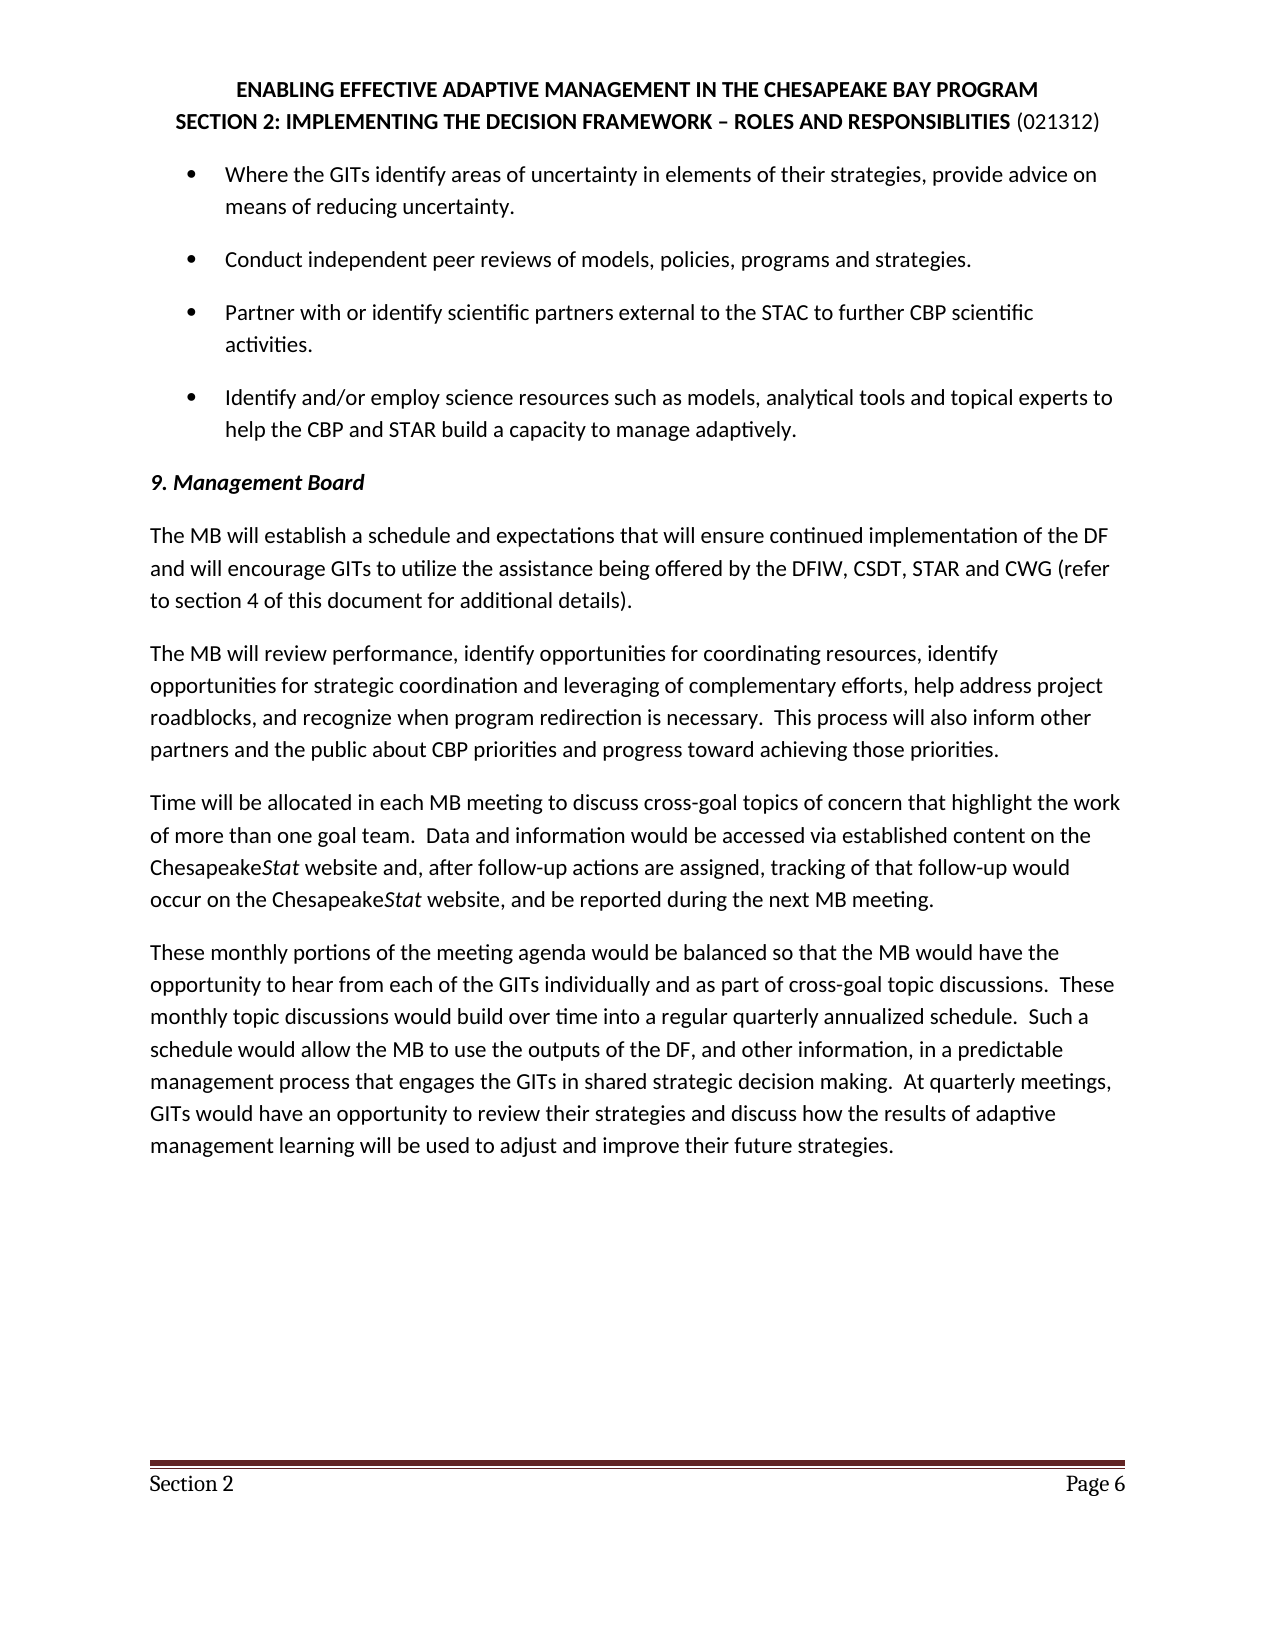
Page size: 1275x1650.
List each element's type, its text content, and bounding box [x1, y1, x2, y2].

text The MB will establish a schedule and expectations that will ensure continued implementation of the DF and will encourage GITs to utilize the assistance being offered by the DFIW, CSDT, STAR and CWG (refer to section 4 of this document for additional details). [150, 522, 1125, 614]
list Where the GITs identify areas of uncertainty in elements of their strategies, provide advice on means of reducing uncertainty. [187, 160, 1125, 220]
text 9. Management Board [150, 468, 1125, 497]
list Partner with or identify scientific partners external to the STAC to further CBP scientific activities. [187, 298, 1125, 358]
text Time will be allocated in each MB meeting to discuss cross-goal topics of concern that highlight the work of more than one goal team. Data and information would be accessed via established content on the ChesapeakeStat website and, after follow-up actions are assigned, tracking of that follow-up would occur on the ChesapeakeStat website, and be reported during the next MB meeting. [150, 788, 1125, 913]
text The MB will review performance, identify opportunities for coordinating resources, identify opportunities for strategic coordination and leveraging of complementary efforts, help address project roadblocks, and recognize when program redirection is necessary. This process will also inform other partners and the public about CBP priorities and progress toward achieving those priorities. [150, 639, 1125, 763]
list Identify and/or employ science resources such as models, analytical tools and topical experts to help the CBP and STAR build a capacity to manage adaptively. [187, 383, 1125, 443]
text These monthly portions of the meeting agenda would be balanced so that the MB would have the opportunity to hear from each of the GITs individually and as part of cross-goal topic discussions. These monthly topic discussions would build over time into a regular quarterly annualized schedule. Such a schedule would allow the MB to use the outputs of the DF, and other information, in a predictable management process that engages the GITs in shared strategic decision making. At quarterly meetings, GITs would have an opportunity to review their strategies and discuss how the results of adaptive management learning will be used to adjust and improve their future strategies. [150, 938, 1125, 1159]
list Conduct independent peer reviews of models, policies, programs and strategies. [187, 245, 1125, 273]
